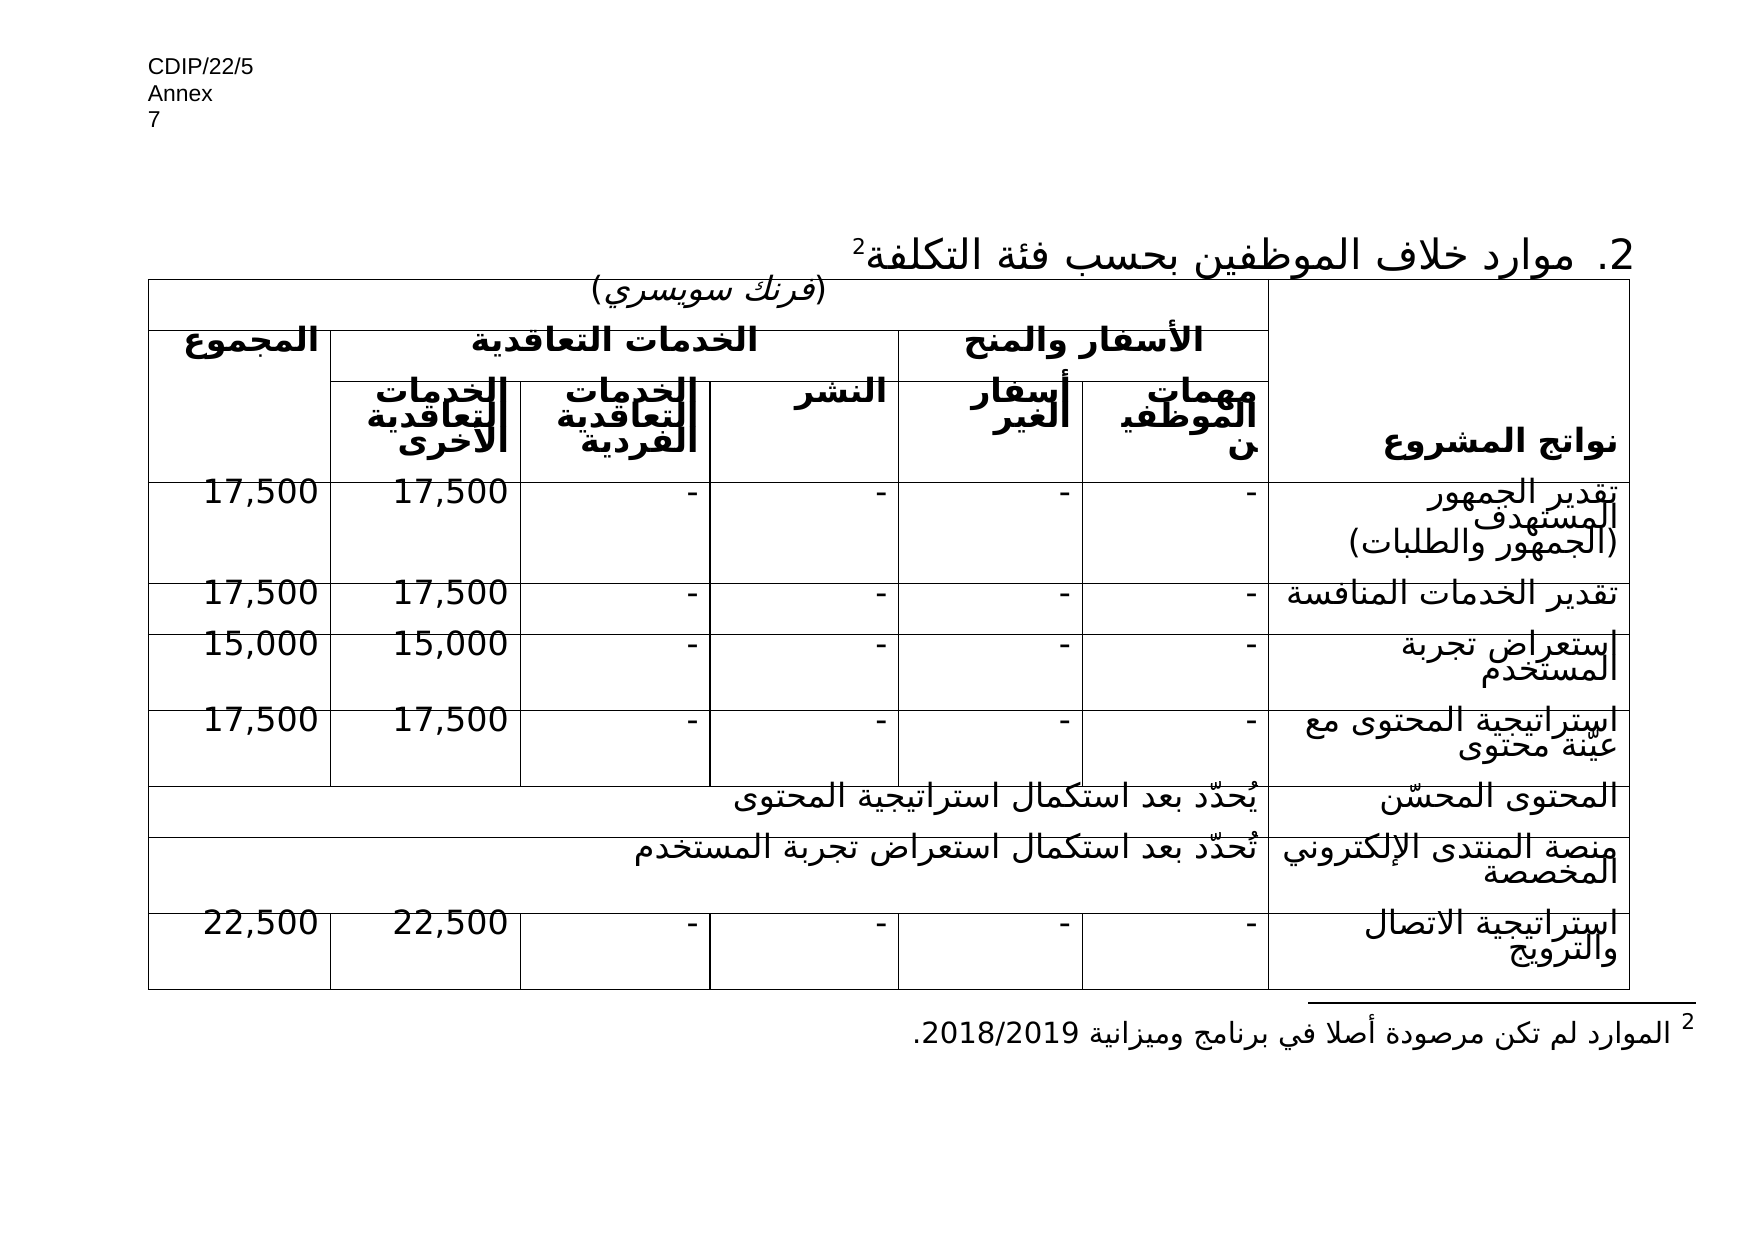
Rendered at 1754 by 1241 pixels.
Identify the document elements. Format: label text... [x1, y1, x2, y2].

table_cell 17,500 [331, 584, 520, 634]
table_cell - [899, 584, 1082, 634]
table_cell - [1083, 584, 1268, 634]
table_cell 17,500 [331, 483, 520, 583]
table_cell 17,500 [331, 711, 520, 786]
table_cell - [899, 483, 1082, 583]
table_cell 15,000 [331, 635, 520, 710]
table_cell 17,500 [149, 584, 330, 634]
table_cell تقدير الجمهور المستهدف (الجمهور والطلبات) [1269, 483, 1629, 583]
table_cell - [1083, 914, 1268, 989]
table_cell الأسفار والمنح [899, 331, 1268, 381]
table_cell الخدمات التعاقدية الفردية [521, 382, 709, 482]
table_cell 22,500 [331, 914, 520, 989]
table_cell المحتوى المحسّن [1269, 787, 1629, 837]
table_cell مهمات الموظفين [1083, 382, 1268, 482]
table_cell استراتيجية المحتوى مع عيّنة محتوى [1269, 711, 1629, 786]
table_cell استعراض تجربة المستخدم [1269, 635, 1629, 710]
table_cell - [521, 635, 709, 710]
table_cell - [899, 914, 1082, 989]
text 2. موارد خلاف الموظفين بحسب فئة التكلفة [148, 230, 1636, 279]
table_cell 22,500 [149, 914, 330, 989]
table_cell - [711, 635, 898, 710]
table_cell استراتيجية الاتصال والترويج [1269, 914, 1629, 989]
table_cell - [521, 584, 709, 634]
table_cell المجموع [149, 331, 330, 482]
table_cell أسفار الغير [899, 382, 1082, 482]
table_cell - [899, 635, 1082, 710]
table_cell الخدمات التعاقدية الأخرى [331, 382, 520, 482]
table_cell يُحدّد بعد استكمال استراتيجية المحتوى [149, 787, 1268, 837]
table_cell - [521, 914, 709, 989]
table_cell - [899, 711, 1082, 786]
table_header (فرنك سويسري) [149, 280, 1268, 330]
table_cell منصة المنتدى الإلكتروني المخصصة [1269, 838, 1629, 913]
table_cell - [1083, 711, 1268, 786]
table_cell تقدير الخدمات المنافسة [1269, 584, 1629, 634]
table_cell تُحدّد بعد استكمال استعراض تجربة المستخدم [149, 838, 1268, 913]
table_header نواتج المشروع [1269, 280, 1629, 482]
table_cell - [1083, 483, 1268, 583]
table_cell - [711, 711, 898, 786]
table_cell - [711, 584, 898, 634]
table_cell - [711, 914, 898, 989]
table_cell 15,000 [149, 635, 330, 710]
table_cell - [711, 483, 898, 583]
table_cell - [521, 483, 709, 583]
table_cell النشر [711, 382, 898, 482]
table_cell 17,500 [149, 711, 330, 786]
table_cell 17,500 [149, 483, 330, 583]
table_cell الخدمات التعاقدية [331, 331, 898, 381]
table_cell - [521, 711, 709, 786]
table_cell - [1083, 635, 1268, 710]
